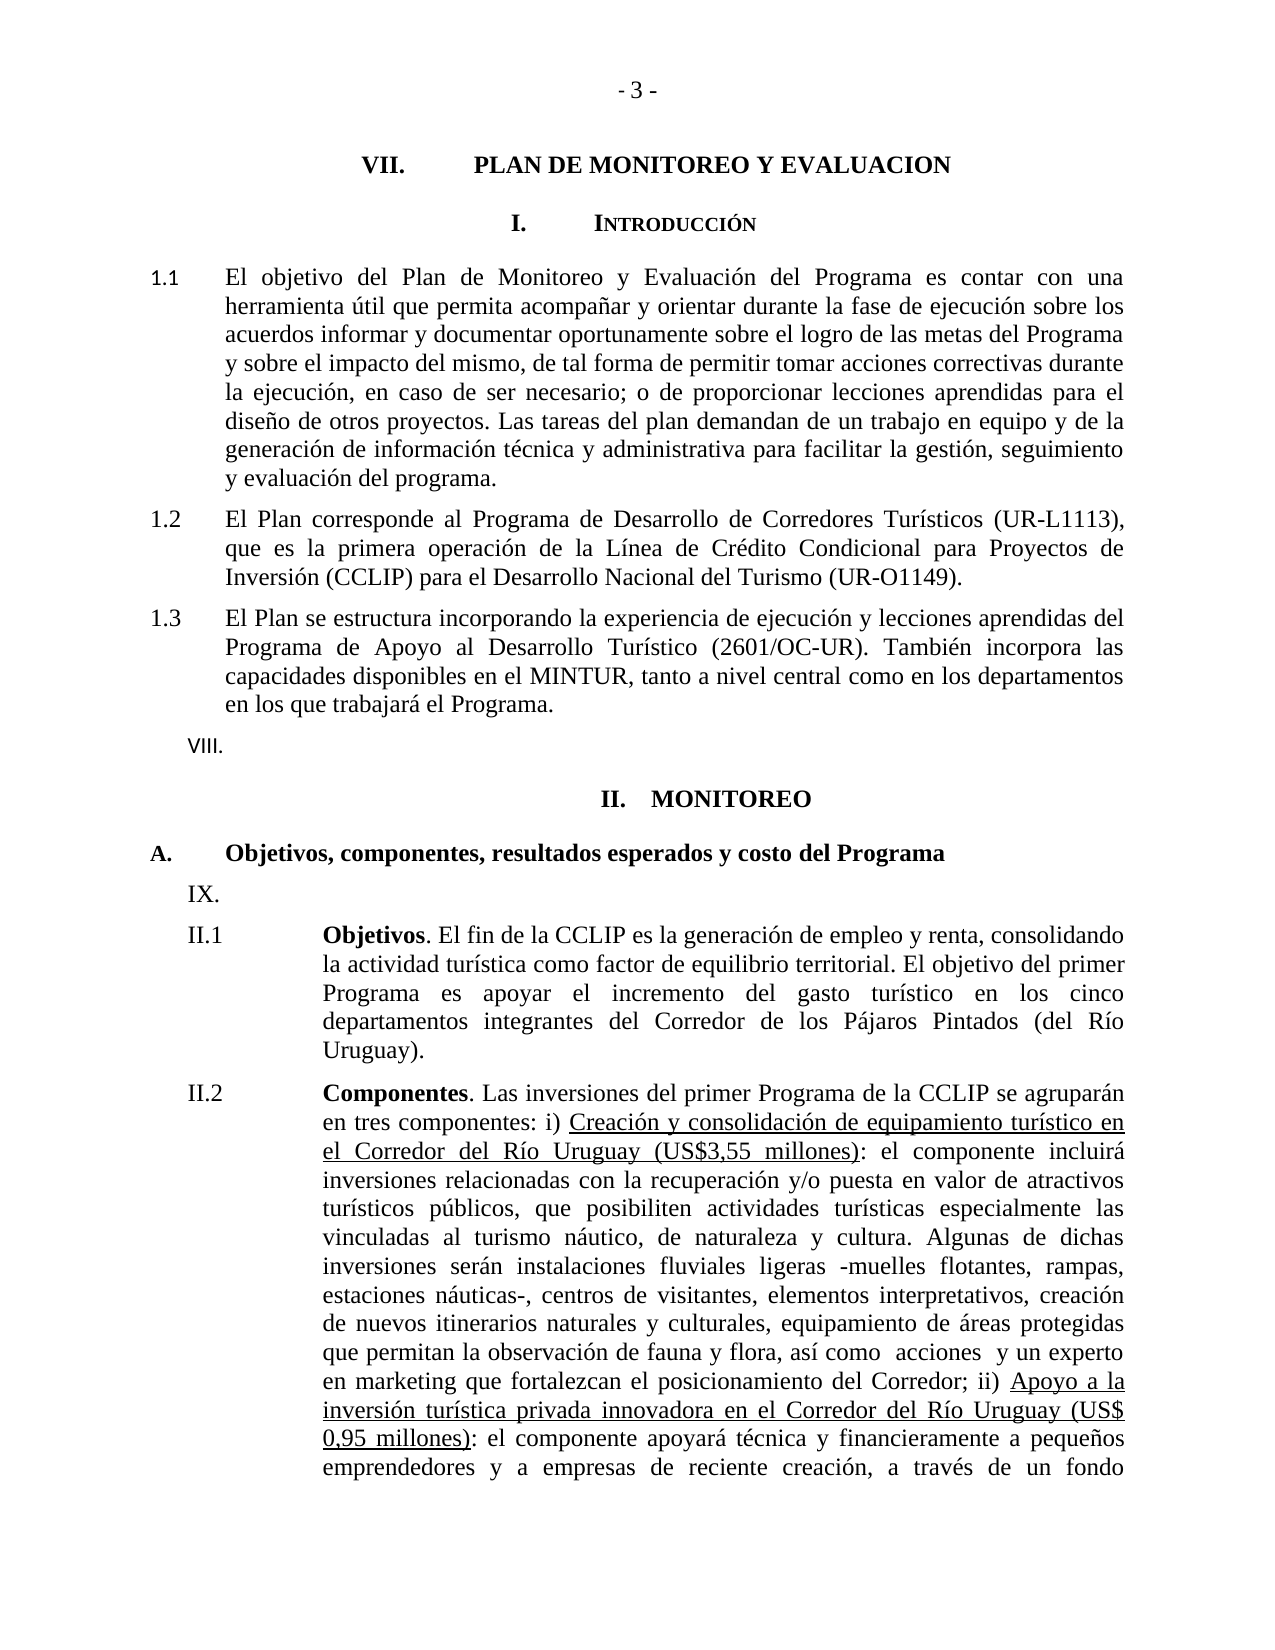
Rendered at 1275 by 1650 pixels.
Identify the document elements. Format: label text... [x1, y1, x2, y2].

text Introducción [150, 208, 1125, 237]
list El objetivo del Plan de Monitoreo y Evaluación del Programa es contar con una herramienta útil que permita acompañar y orientar durante la fase de ejecución sobre los acuerdos informar y documentar oportunamente sobre el logro de las metas del Programa y sobre el impacto del mismo, de tal forma de permitir tomar acciones correctivas durante la ejecución, en caso de ser necesario; o de proporcionar lecciones aprendidas para el diseño de otros proyectos. Las tareas del plan demandan de un trabajo en equipo y de la generación de información técnica y administrativa para facilitar la gestión, seguimiento y evaluación del programa. [150, 262, 1125, 492]
text Objetivos. El fin de la CCLIP es la generación de empleo y renta, consolidando la actividad turística como factor de equilibrio territorial. El objetivo del primer Programa es apoyar el incremento del gasto turístico en los cinco departamentos integrantes del Corredor de los Pájaros Pintados (del Río Uruguay). [187, 920, 1125, 1064]
text MONITOREO [270, 784, 1125, 813]
list El Plan se estructura incorporando la experiencia de ejecución y lecciones aprendidas del Programa de Apoyo al Desarrollo Turístico (2601/OC-UR). También incorpora las capacidades disponibles en el MINTUR, tanto a nivel central como en los departamentos en los que trabajará el Programa. [150, 603, 1125, 718]
list Objetivos, componentes, resultados esperados y costo del Programa [150, 838, 1125, 866]
list El Plan corresponde al Programa de Desarrollo de Corredores Turísticos (UR-L1113), que es la primera operación de la Línea de Crédito Condicional para Proyectos de Inversión (CCLIP) para el Desarrollo Nacional del Turismo (UR-O1149). [150, 504, 1125, 591]
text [187, 1078, 1125, 1481]
text PLAN DE MONITOREO Y EVALUACION [187, 150, 1125, 179]
